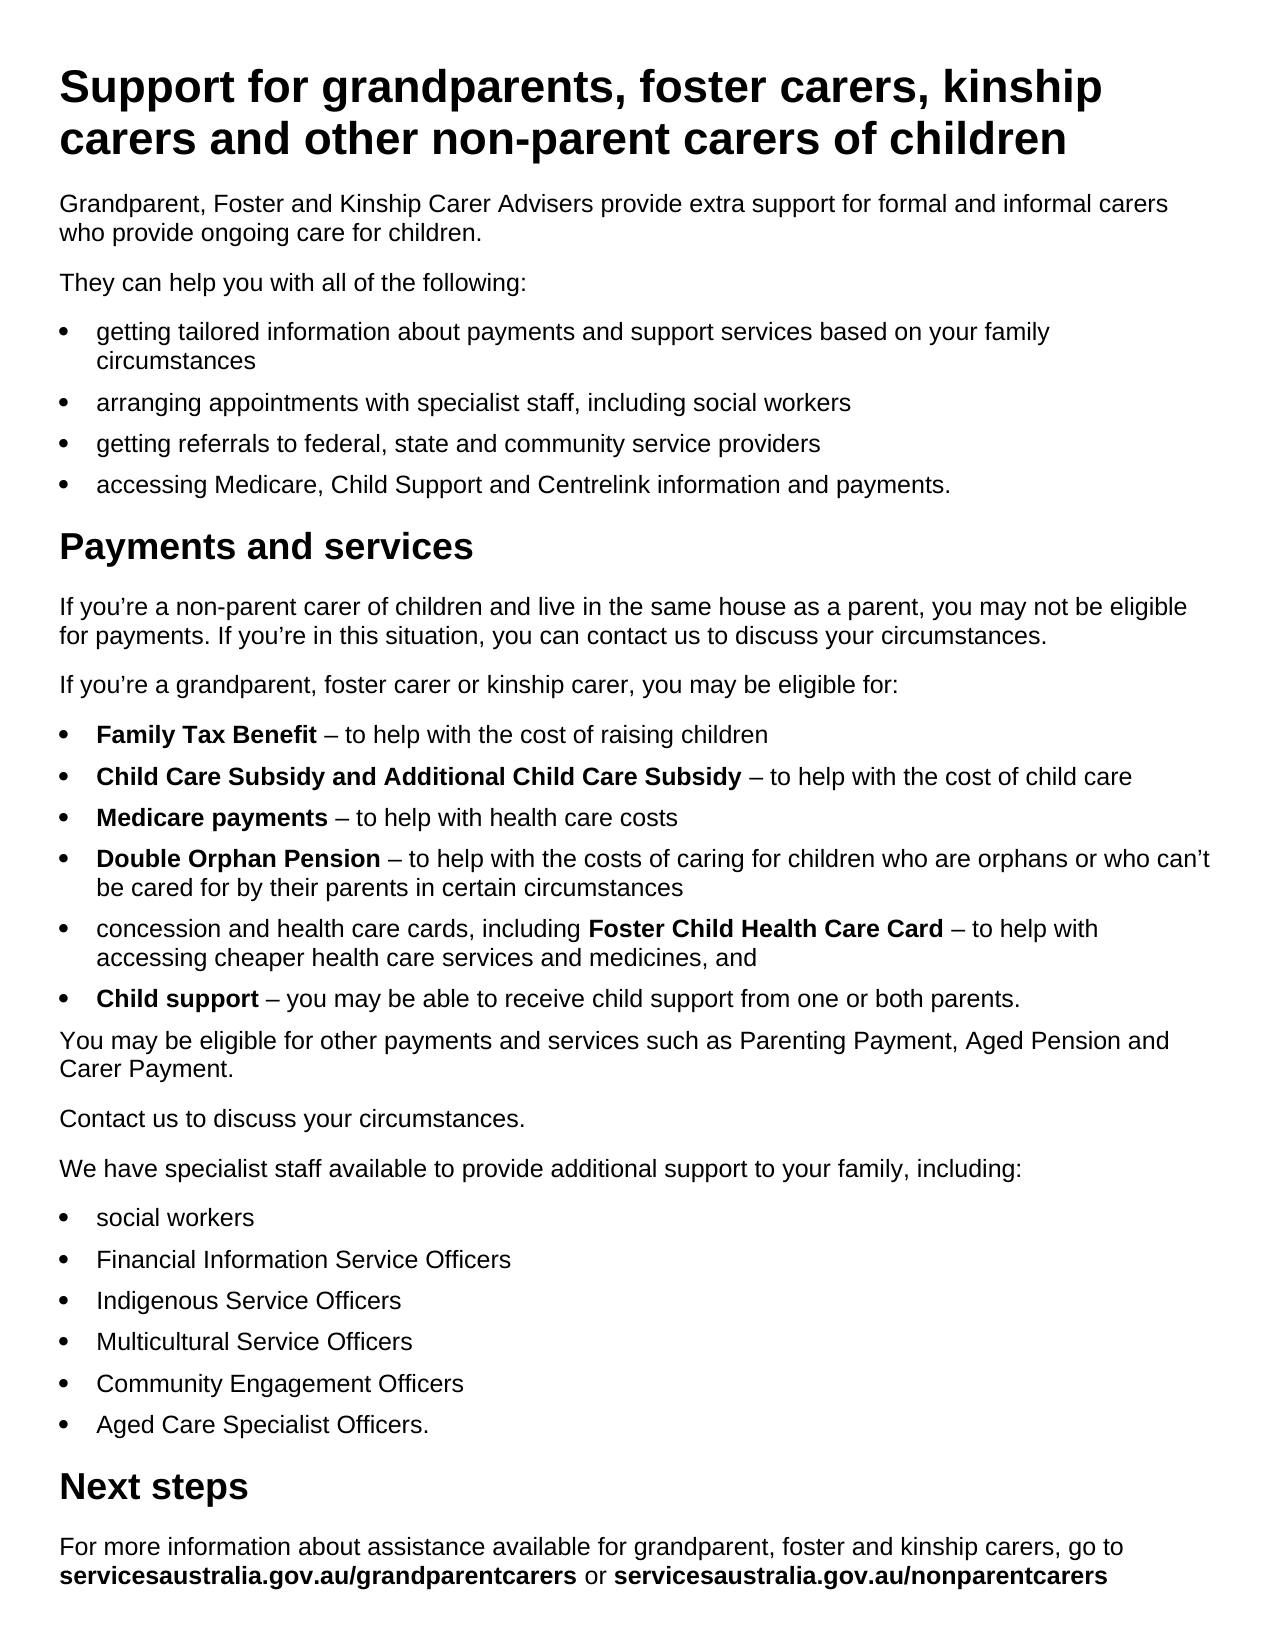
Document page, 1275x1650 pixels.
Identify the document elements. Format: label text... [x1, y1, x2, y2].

list arranging appointments with specialist staff, including social workers [59, 387, 1216, 416]
list getting referrals to federal, state and community service providers [59, 429, 1216, 458]
text For more information about assistance available for grandparent, foster and kinship carers, go to servicesaustralia.gov.au/grandparentcarers or servicesaustralia.gov.au/nonparentcarers [59, 1532, 1216, 1589]
list Family Tax Benefit – to help with the cost of raising children [59, 720, 1216, 749]
list Child Care Subsidy and Additional Child Care Subsidy – to help with the cost of child care [59, 761, 1216, 790]
list getting tailored information about payments and support services based on your family circumstances [59, 317, 1216, 375]
list accessing Medicare, Child Support and Centrelink information and payments. [59, 470, 1216, 499]
list Financial Information Service Officers [59, 1244, 1216, 1273]
text Grandparent, Foster and Kinship Carer Advisers provide extra support for formal and informal carers who provide ongoing care for children. [59, 189, 1216, 247]
list Multicultural Service Officers [59, 1327, 1216, 1356]
subtitle Support for grandparents, foster carers, kinship carers and other non-parent carers of children [59, 59, 1216, 164]
list Community Engagement Officers [59, 1369, 1216, 1397]
text If you’re a grandparent, foster carer or kinship carer, you may be eligible for: [59, 671, 1216, 699]
list social workers [59, 1203, 1216, 1232]
text We have specialist staff available to provide additional support to your family, including: [59, 1154, 1216, 1182]
text Contact us to discuss your circumstances. [59, 1104, 1216, 1133]
list Double Orphan Pension – to help with the costs of caring for children who are orphans or who can’t be cared for by their parents in certain circumstances [59, 844, 1216, 902]
list Aged Care Specialist Officers. [59, 1410, 1216, 1439]
text You may be eligible for other payments and services such as Parenting Payment, Aged Pension and Carer Payment. [59, 1026, 1216, 1083]
list concession and health care cards, including Foster Child Health Care Card – to help with accessing cheaper health care services and medicines, and [59, 914, 1216, 972]
text They can help you with all of the following: [59, 268, 1216, 297]
text If you’re a non-parent carer of children and live in the same house as a parent, you may not be eligible for payments. If you’re in this situation, you can contact us to discuss your circumstances. [59, 592, 1216, 650]
list Indigenous Service Officers [59, 1286, 1216, 1315]
list Medicare payments – to help with health care costs [59, 803, 1216, 832]
list Child support – you may be able to receive child support from one or both parents. [59, 984, 1216, 1013]
subtitle Next steps [59, 1464, 1216, 1507]
subtitle Payments and services [59, 524, 1216, 567]
